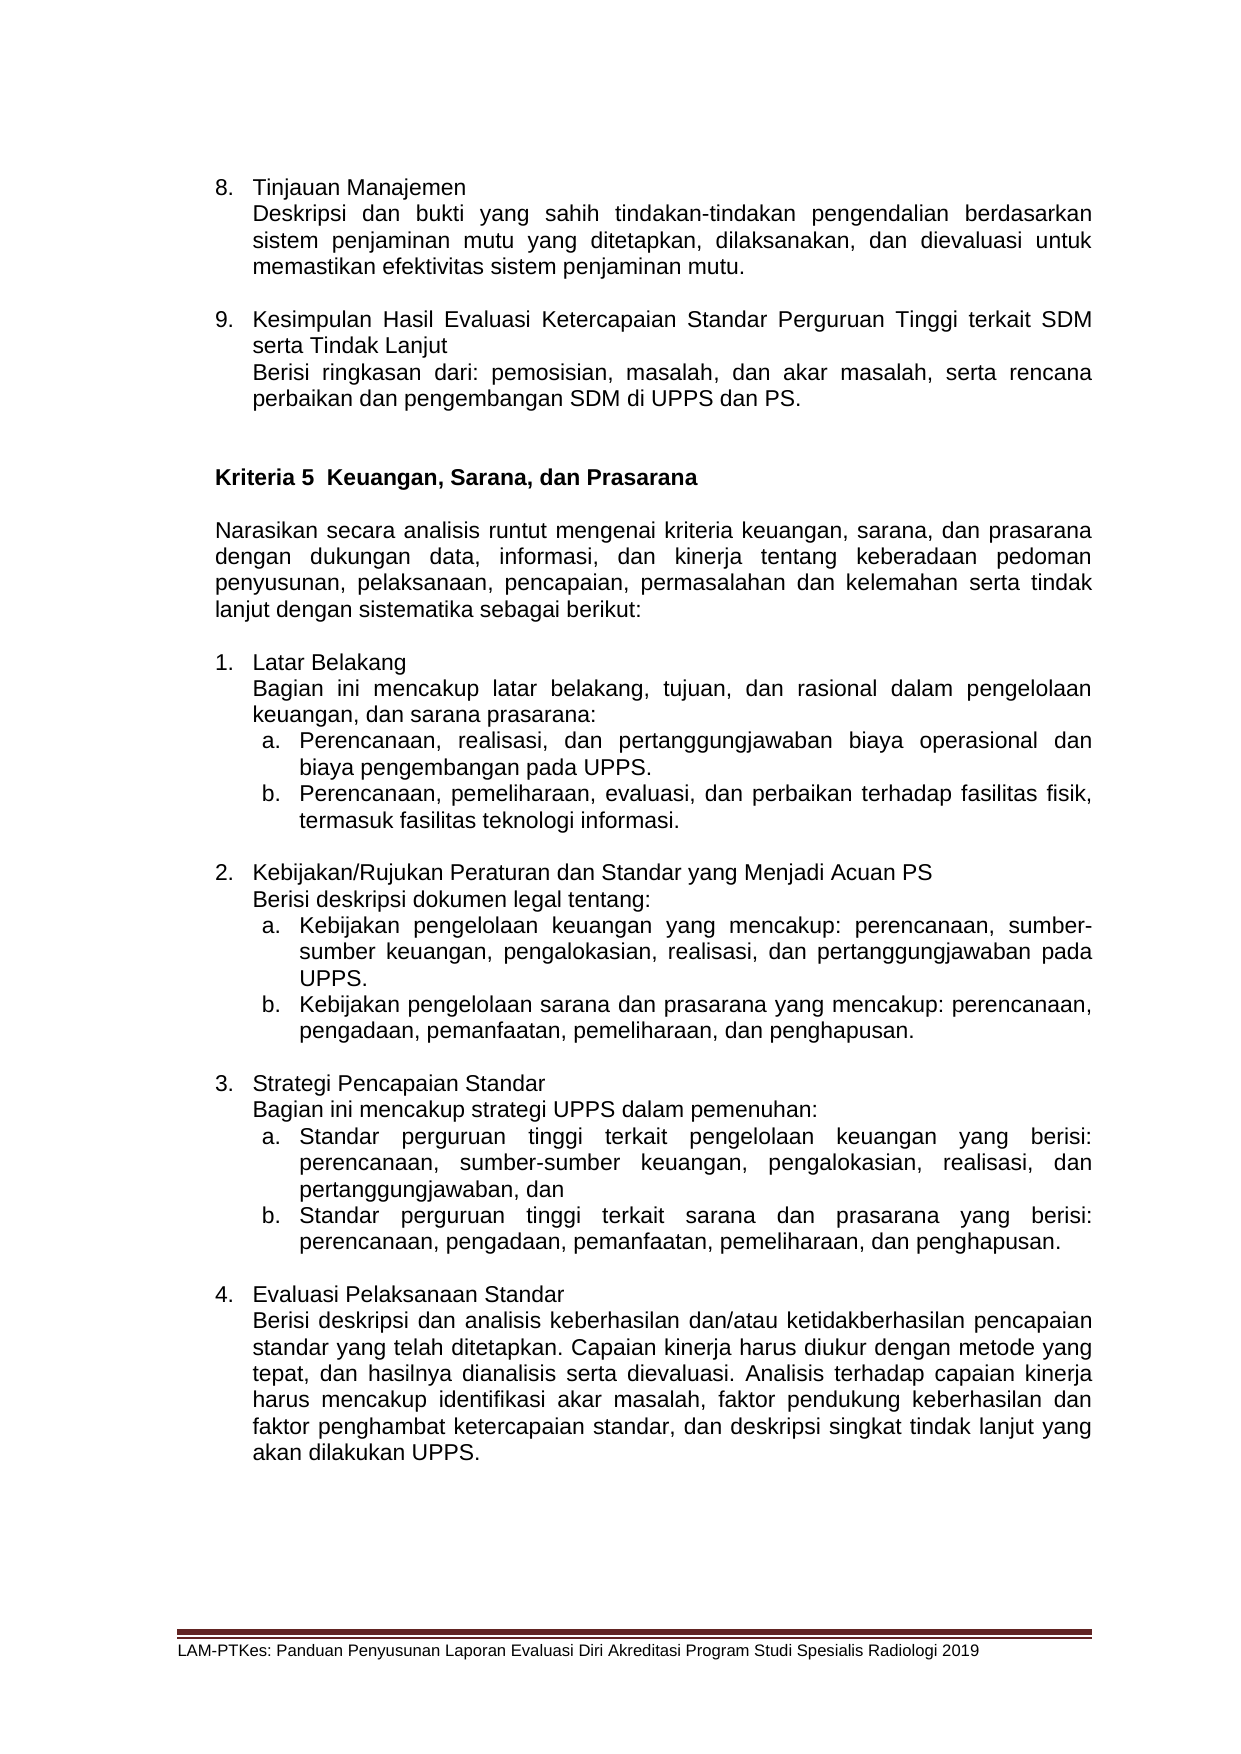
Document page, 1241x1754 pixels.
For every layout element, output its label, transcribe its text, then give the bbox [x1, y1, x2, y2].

text Berisi deskripsi dan analisis keberhasilan dan/atau ketidakberhasilan pencapaian standar yang telah ditetapkan. Capaian kinerja harus diukur dengan metode yang tepat, dan hasilnya dianalisis serta dievaluasi. Analisis terhadap capaian kinerja harus mencakup identifikasi akar masalah, faktor pendukung keberhasilan dan faktor penghambat ketercapaian standar, dan deskripsi singkat tindak lanjut yang akan dilakukan UPPS. [252, 1307, 1092, 1465]
list Perencanaan, pemeliharaan, evaluasi, dan perbaikan terhadap fasilitas fisik, termasuk fasilitas teknologi informasi. [262, 780, 1092, 833]
text Narasikan secara analisis runtut mengenai kriteria keuangan, sarana, dan prasarana dengan dukungan data, informasi, dan kinerja tentang keberadaan pedoman penyusunan, pelaksanaan, pencapaian, permasalahan dan kelemahan serta tindak lanjut dengan sistematika sebagai berikut: [215, 517, 1092, 622]
list Tinjauan Manajemen [215, 174, 1092, 200]
text Bagian ini mencakup strategi UPPS dalam pemenuhan: [252, 1096, 1092, 1123]
list Standar perguruan tinggi terkait sarana dan prasarana yang berisi: perencanaan, pengadaan, pemanfaatan, pemeliharaan, dan penghapusan. [262, 1202, 1092, 1254]
list Kesimpulan Hasil Evaluasi Ketercapaian Standar Perguruan Tinggi terkait SDM serta Tindak Lanjut [215, 306, 1092, 358]
list Evaluasi Pelaksanaan Standar [215, 1281, 1092, 1307]
text Deskripsi dan bukti yang sahih tindakan-tindakan pengendalian berdasarkan sistem penjaminan mutu yang ditetapkan, dilaksanakan, dan dievaluasi untuk memastikan efektivitas sistem penjaminan mutu. [252, 200, 1092, 279]
list Kebijakan/Rujukan Peraturan dan Standar yang Menjadi Acuan PS [215, 859, 1092, 886]
list Strategi Pencapaian Standar [215, 1070, 1092, 1096]
subtitle Kriteria 5 Keuangan, Sarana, dan Prasarana [215, 464, 1092, 490]
list Standar perguruan tinggi terkait pengelolaan keuangan yang berisi: perencanaan, sumber-sumber keuangan, pengalokasian, realisasi, dan pertanggungjawaban, dan [262, 1123, 1092, 1202]
text Bagian ini mencakup latar belakang, tujuan, dan rasional dalam pengelolaan keuangan, dan sarana prasarana: [252, 675, 1092, 727]
text Berisi ringkasan dari: pemosisian, masalah, dan akar masalah, serta rencana perbaikan dan pengembangan SDM di UPPS dan PS. [252, 358, 1092, 411]
text Berisi deskripsi dokumen legal tentang: [252, 886, 1092, 912]
list Kebijakan pengelolaan keuangan yang mencakup: perencanaan, sumber-sumber keuangan, pengalokasian, realisasi, dan pertanggungjawaban pada UPPS. [262, 912, 1092, 991]
list Latar Belakang [215, 648, 1092, 675]
list Perencanaan, realisasi, dan pertanggungjawaban biaya operasional dan biaya pengembangan pada UPPS. [262, 727, 1092, 780]
list Kebijakan pengelolaan sarana dan prasarana yang mencakup: perencanaan, pengadaan, pemanfaatan, pemeliharaan, dan penghapusan. [262, 991, 1092, 1044]
